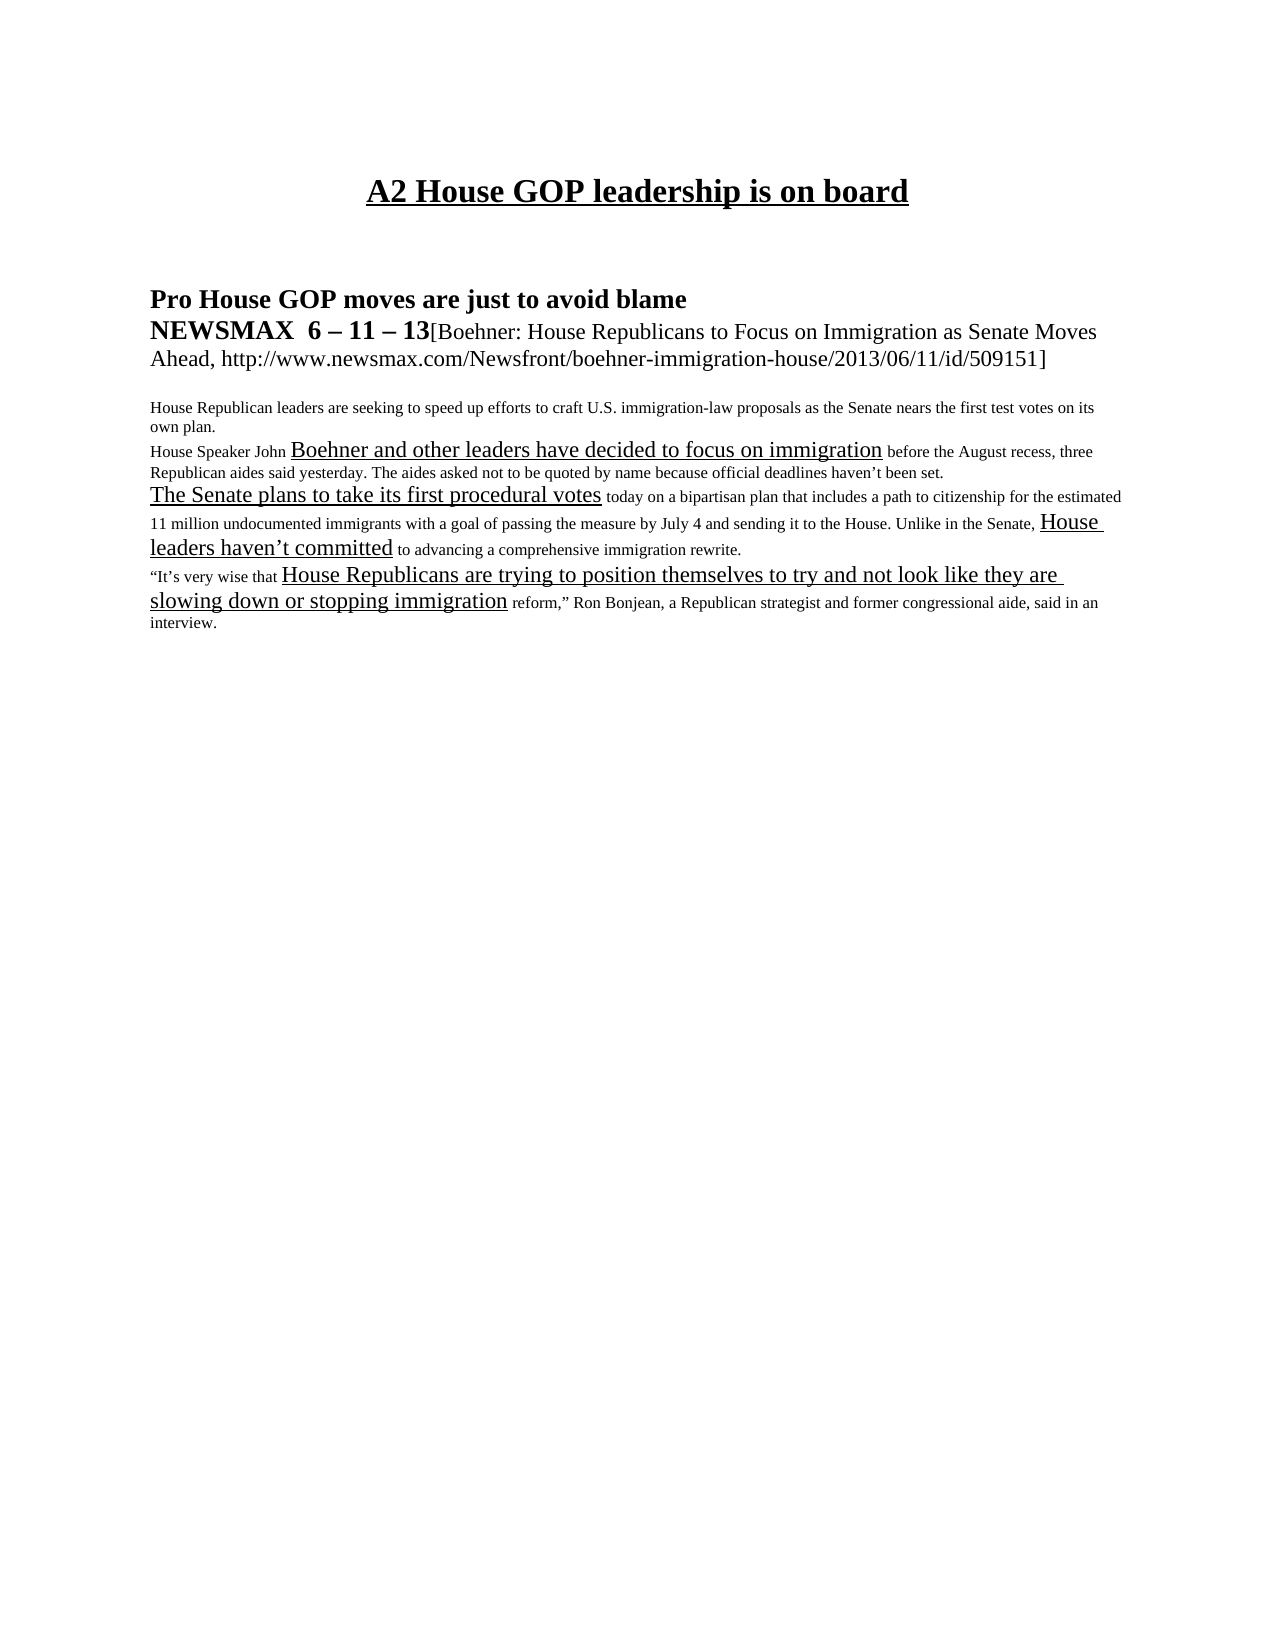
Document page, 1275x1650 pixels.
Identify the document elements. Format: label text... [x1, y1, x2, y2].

text NEWSMAX 6 – 11 – 13[Boehner: House Republicans to Focus on Immigration as Senate Moves Ahead, http://www.newsmax.com/Newsfront/boehner-immigration-house/2013/06/11/id/509151] [150, 314, 1125, 371]
text The Senate plans to take its first procedural votes today on a bipartisan plan that includes a path to citizenship for the estimated 11 million undocumented immigrants with a goal of passing the measure by July 4 and sending it to the House. Unlike in the Senate, House leaders haven’t committed to advancing a comprehensive immigration rewrite. [150, 482, 1125, 561]
subtitle A2 House GOP leadership is on board [150, 171, 1125, 209]
subtitle Pro House GOP moves are just to avoid blame [150, 283, 1125, 314]
text House Republican leaders are seeking to speed up efforts to craft U.S. immigration-law proposals as the Senate nears the first test votes on its own plan. [150, 398, 1125, 436]
text House Speaker John Boehner and other leaders have decided to focus on immigration before the August recess, three Republican aides said yesterday. The aides asked not to be quoted by name because official deadlines haven’t been set. [150, 436, 1125, 482]
text “It’s very wise that House Republicans are trying to position themselves to try and not look like they are slowing down or stopping immigration reform,” Ron Bonjean, a Republican strategist and former congressional aide, said in an interview. [150, 561, 1125, 632]
